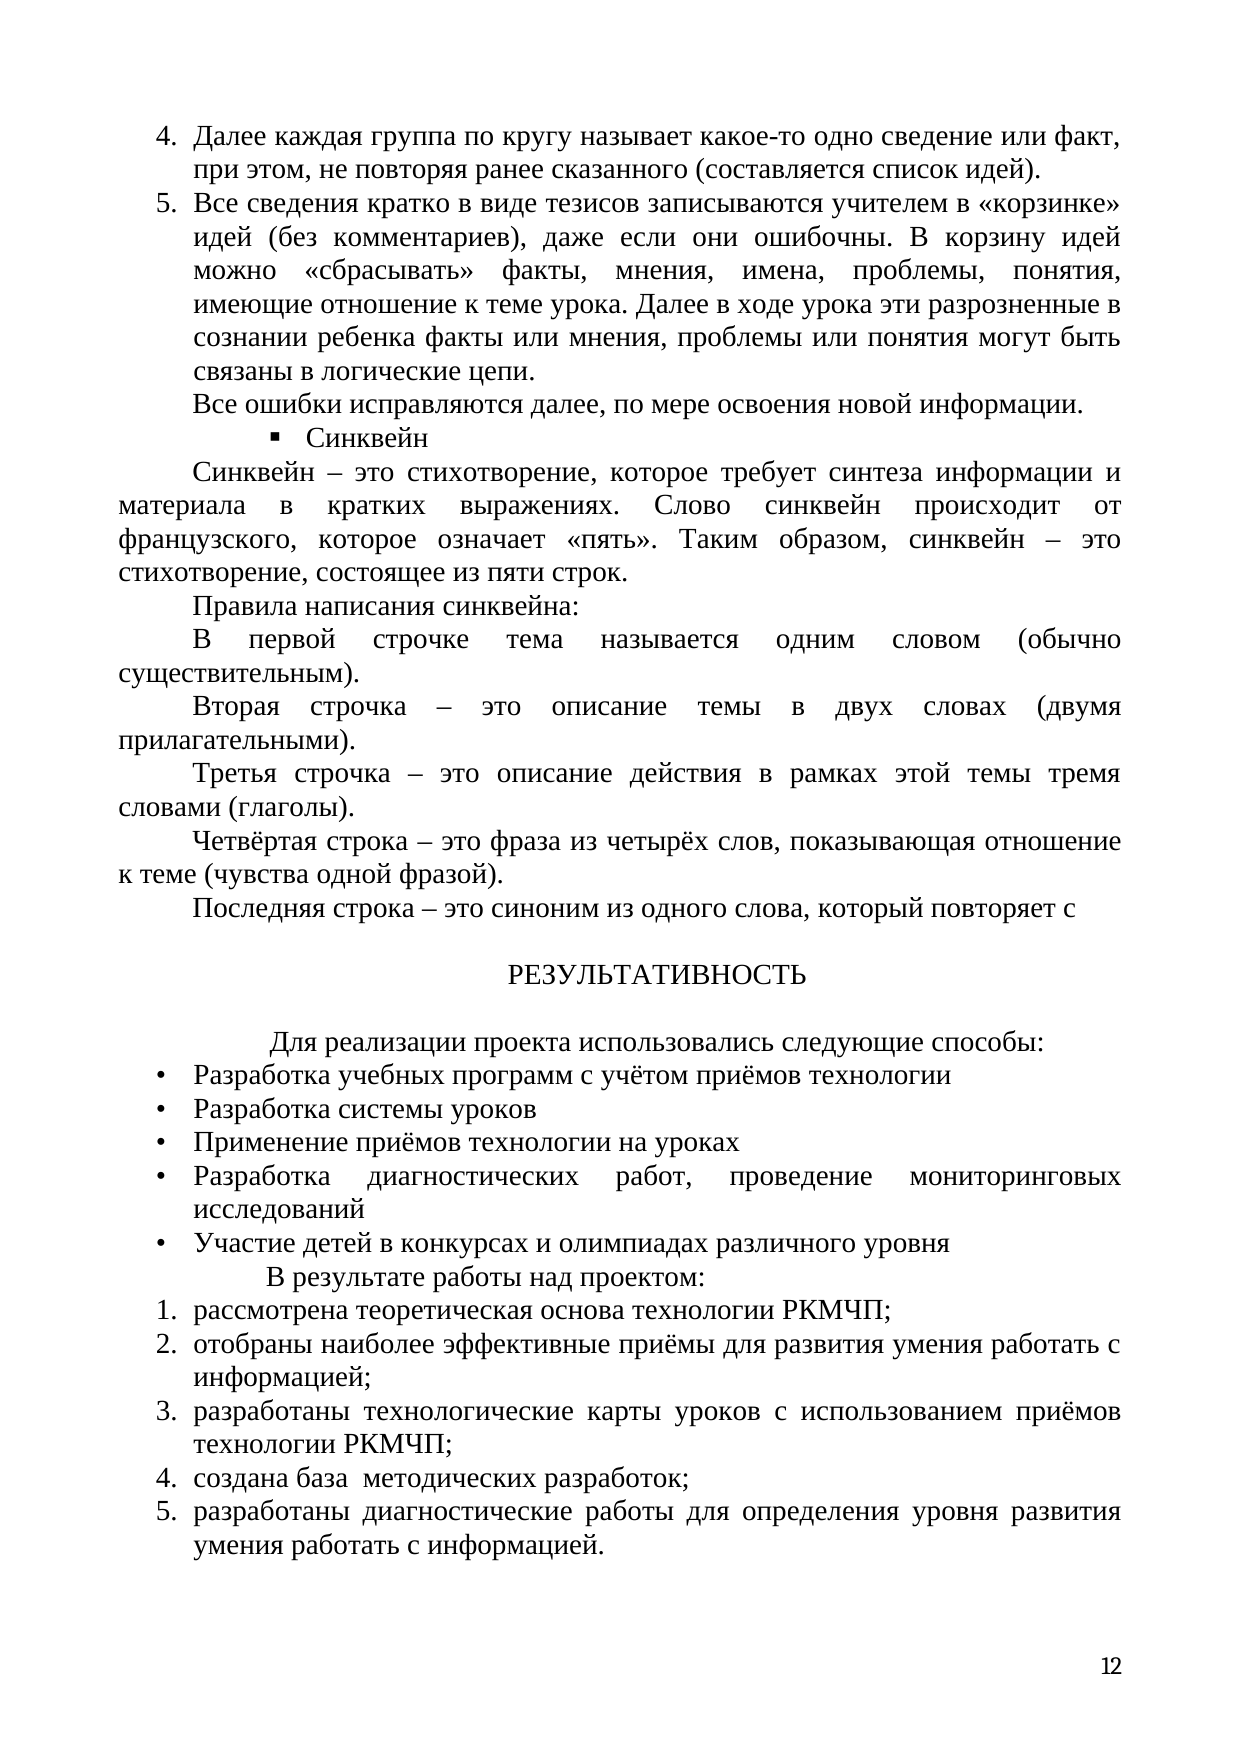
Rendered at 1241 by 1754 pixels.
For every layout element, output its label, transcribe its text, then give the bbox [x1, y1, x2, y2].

list разработаны диагностические работы для определения уровня развития умения работать с информацией. [156, 1493, 1122, 1561]
list разработаны технологические карты уроков с использованием приёмов технологии РКМЧП; [156, 1393, 1122, 1460]
list Разработка диагностических работ, проведение мониторинговых исследований [156, 1158, 1122, 1225]
list отобраны наиболее эффективные приёмы для развития умения работать с информацией; [156, 1326, 1122, 1393]
text Третья строчка – это описание действия в рамках этой темы тремя словами (глаголы). [118, 756, 1122, 823]
text Последняя строка – это синоним из одного слова, который повторяет с [118, 890, 1122, 923]
text Правила написания синквейна: [118, 588, 1122, 621]
list Далее каждая группа по кругу называет какое-то одно сведение или факт, при этом, не повторяя ранее сказанного (составляется список идей). [156, 118, 1122, 185]
text Четвёртая строка – это фраза из четырёх слов, показывающая отношение к теме (чувства одной фразой). [118, 823, 1122, 890]
text В первой строчке тема называется одним словом (обычно существительным). [118, 621, 1122, 688]
list создана база методических разработок; [156, 1460, 1122, 1493]
list Применение приёмов технологии на уроках [156, 1124, 1122, 1158]
list Участие детей в конкурсах и олимпиадах различного уровня [156, 1225, 1122, 1259]
text Для реализации проекта использовались следующие способы: [118, 1024, 1122, 1057]
list Разработка учебных программ с учётом приёмов технологии [156, 1057, 1122, 1091]
list Синквейн [268, 420, 1122, 454]
list Разработка системы уроков [156, 1091, 1122, 1124]
text В результате работы над проектом: [192, 1259, 1122, 1292]
text Синквейн – это стихотворение, которое требует синтеза информации и материала в кратких выражениях. Слово синквейн происходит от французского, которое означает «пять». Таким образом, синквейн – это стихотворение, состоящее из пяти строк. [118, 454, 1122, 588]
text Вторая строчка – это описание темы в двух словах (двумя прилагательными). [118, 688, 1122, 756]
list Все сведения кратко в виде тезисов записываются учителем в «корзинке» идей (без комментариев), даже если они ошибочны. В корзину идей можно «сбрасывать» факты, мнения, имена, проблемы, понятия, имеющие отношение к теме урока. Далее в ходе урока эти разрозненные в сознании ребенка факты или мнения, проблемы или понятия могут быть связаны в логические цепи. [156, 185, 1122, 386]
list рассмотрена теоретическая основа технологии РКМЧП; [156, 1292, 1122, 1326]
text Все ошибки исправляются далее, по мере освоения новой информации. [118, 386, 1122, 420]
text РЕЗУЛЬТАТИВНОСТЬ [118, 957, 1122, 990]
